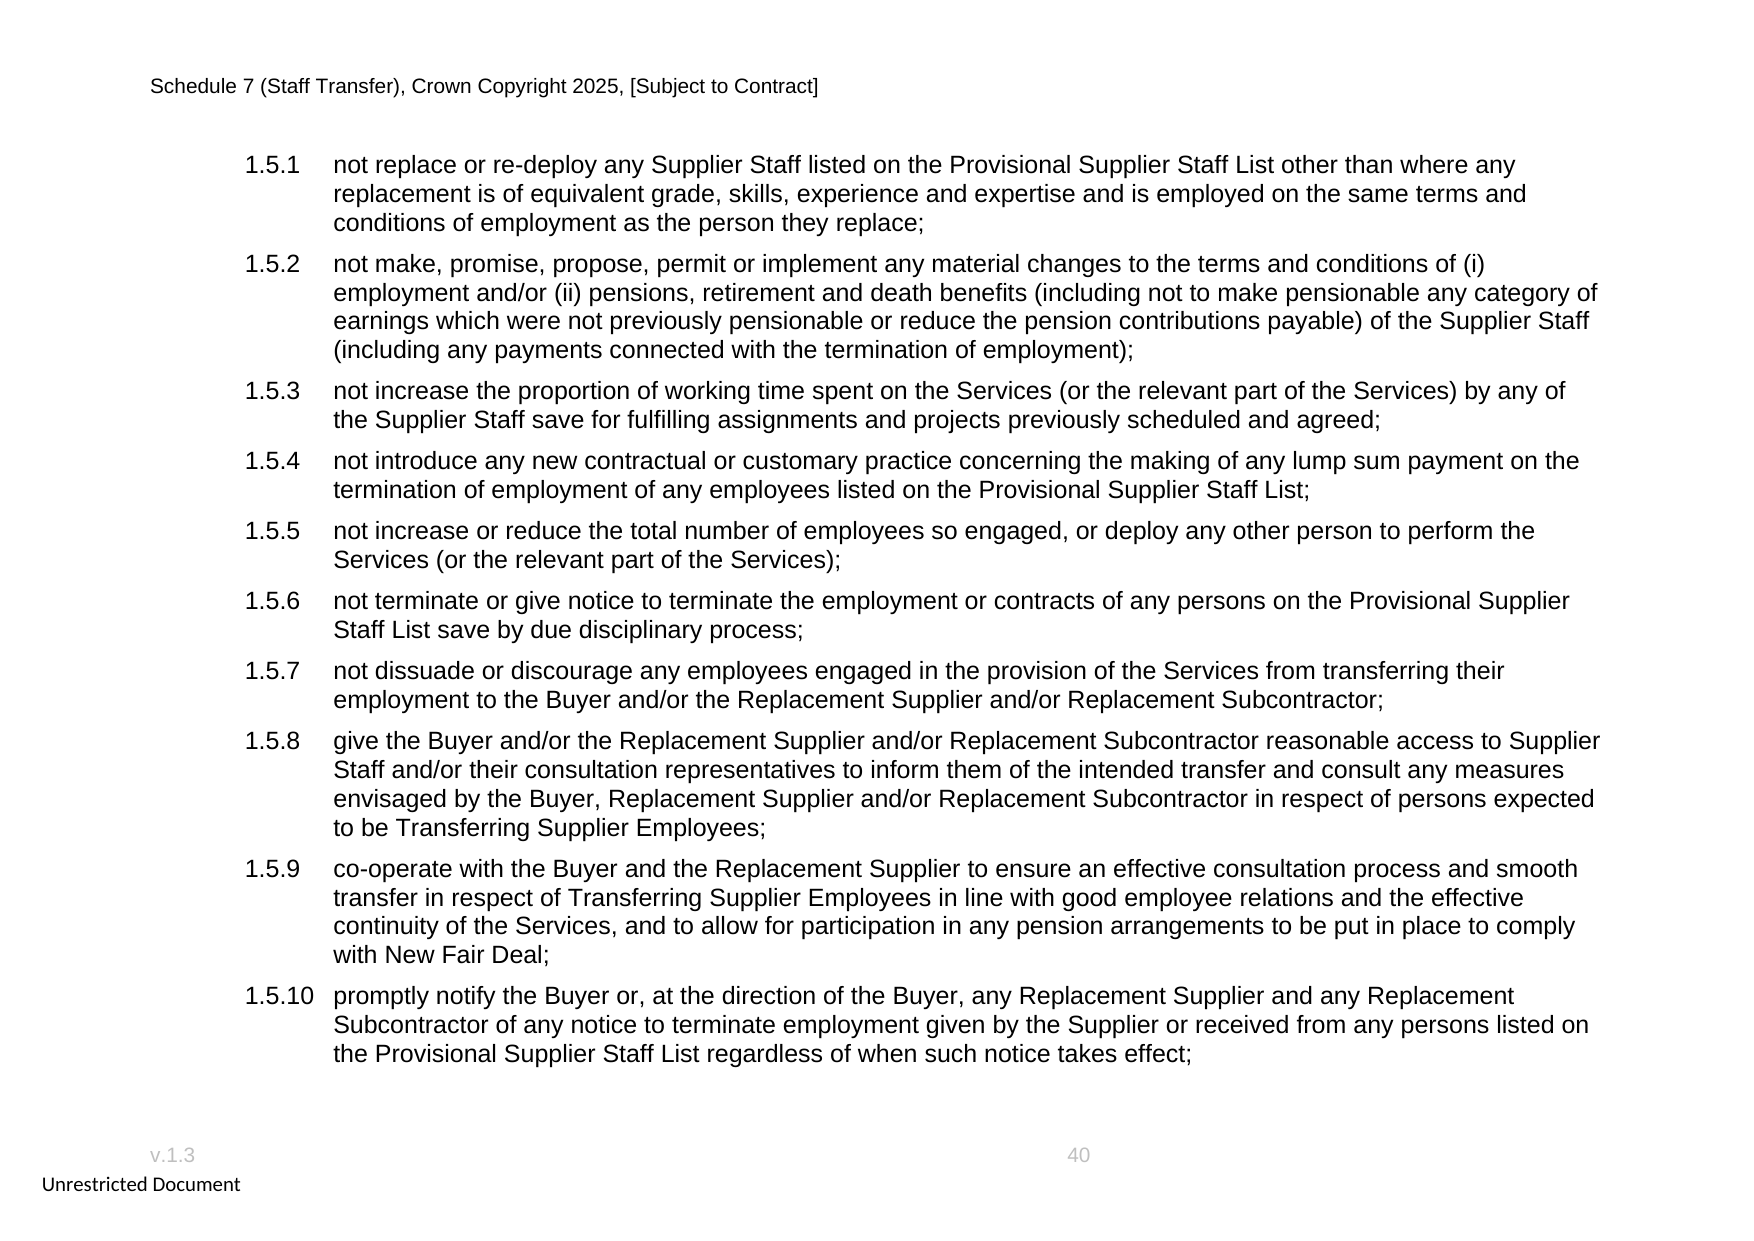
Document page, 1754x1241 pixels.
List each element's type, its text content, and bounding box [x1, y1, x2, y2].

text not introduce any new contractual or customary practice concerning the making of any lump sum payment on the termination of employment of any employees listed on the Provisional Supplier Staff List; [244, 446, 1604, 504]
text give the Buyer and/or the Replacement Supplier and/or Replacement Subcontractor reasonable access to Supplier Staff and/or their consultation representatives to inform them of the intended transfer and consult any measures envisaged by the Buyer, Replacement Supplier and/or Replacement Subcontractor in respect of persons expected to be Transferring Supplier Employees; [244, 726, 1604, 841]
text not dissuade or discourage any employees engaged in the provision of the Services from transferring their employment to the Buyer and/or the Replacement Supplier and/or Replacement Subcontractor; [244, 656, 1604, 714]
text not replace or re-deploy any Supplier Staff listed on the Provisional Supplier Staff List other than where any replacement is of equivalent grade, skills, experience and expertise and is employed on the same terms and conditions of employment as the person they replace; [244, 150, 1604, 236]
text co-operate with the Buyer and the Replacement Supplier to ensure an effective consultation process and smooth transfer in respect of Transferring Supplier Employees in line with good employee relations and the effective continuity of the Services, and to allow for participation in any pension arrangements to be put in place to comply with New Fair Deal; [244, 854, 1604, 969]
text not make, promise, propose, permit or implement any material changes to the terms and conditions of (i) employment and/or (ii) pensions, retirement and death benefits (including not to make pensionable any category of earnings which were not previously pensionable or reduce the pension contributions payable) of the Supplier Staff (including any payments connected with the termination of employment); [244, 249, 1604, 364]
text not terminate or give notice to terminate the employment or contracts of any persons on the Provisional Supplier Staff List save by due disciplinary process; [244, 586, 1604, 644]
text not increase the proportion of working time spent on the Services (or the relevant part of the Services) by any of the Supplier Staff save for fulfilling assignments and projects previously scheduled and agreed; [244, 376, 1604, 434]
text promptly notify the Buyer or, at the direction of the Buyer, any Replacement Supplier and any Replacement Subcontractor of any notice to terminate employment given by the Supplier or received from any persons listed on the Provisional Supplier Staff List regardless of when such notice takes effect; [244, 981, 1604, 1067]
text not increase or reduce the total number of employees so engaged, or deploy any other person to perform the Services (or the relevant part of the Services); [244, 516, 1604, 574]
